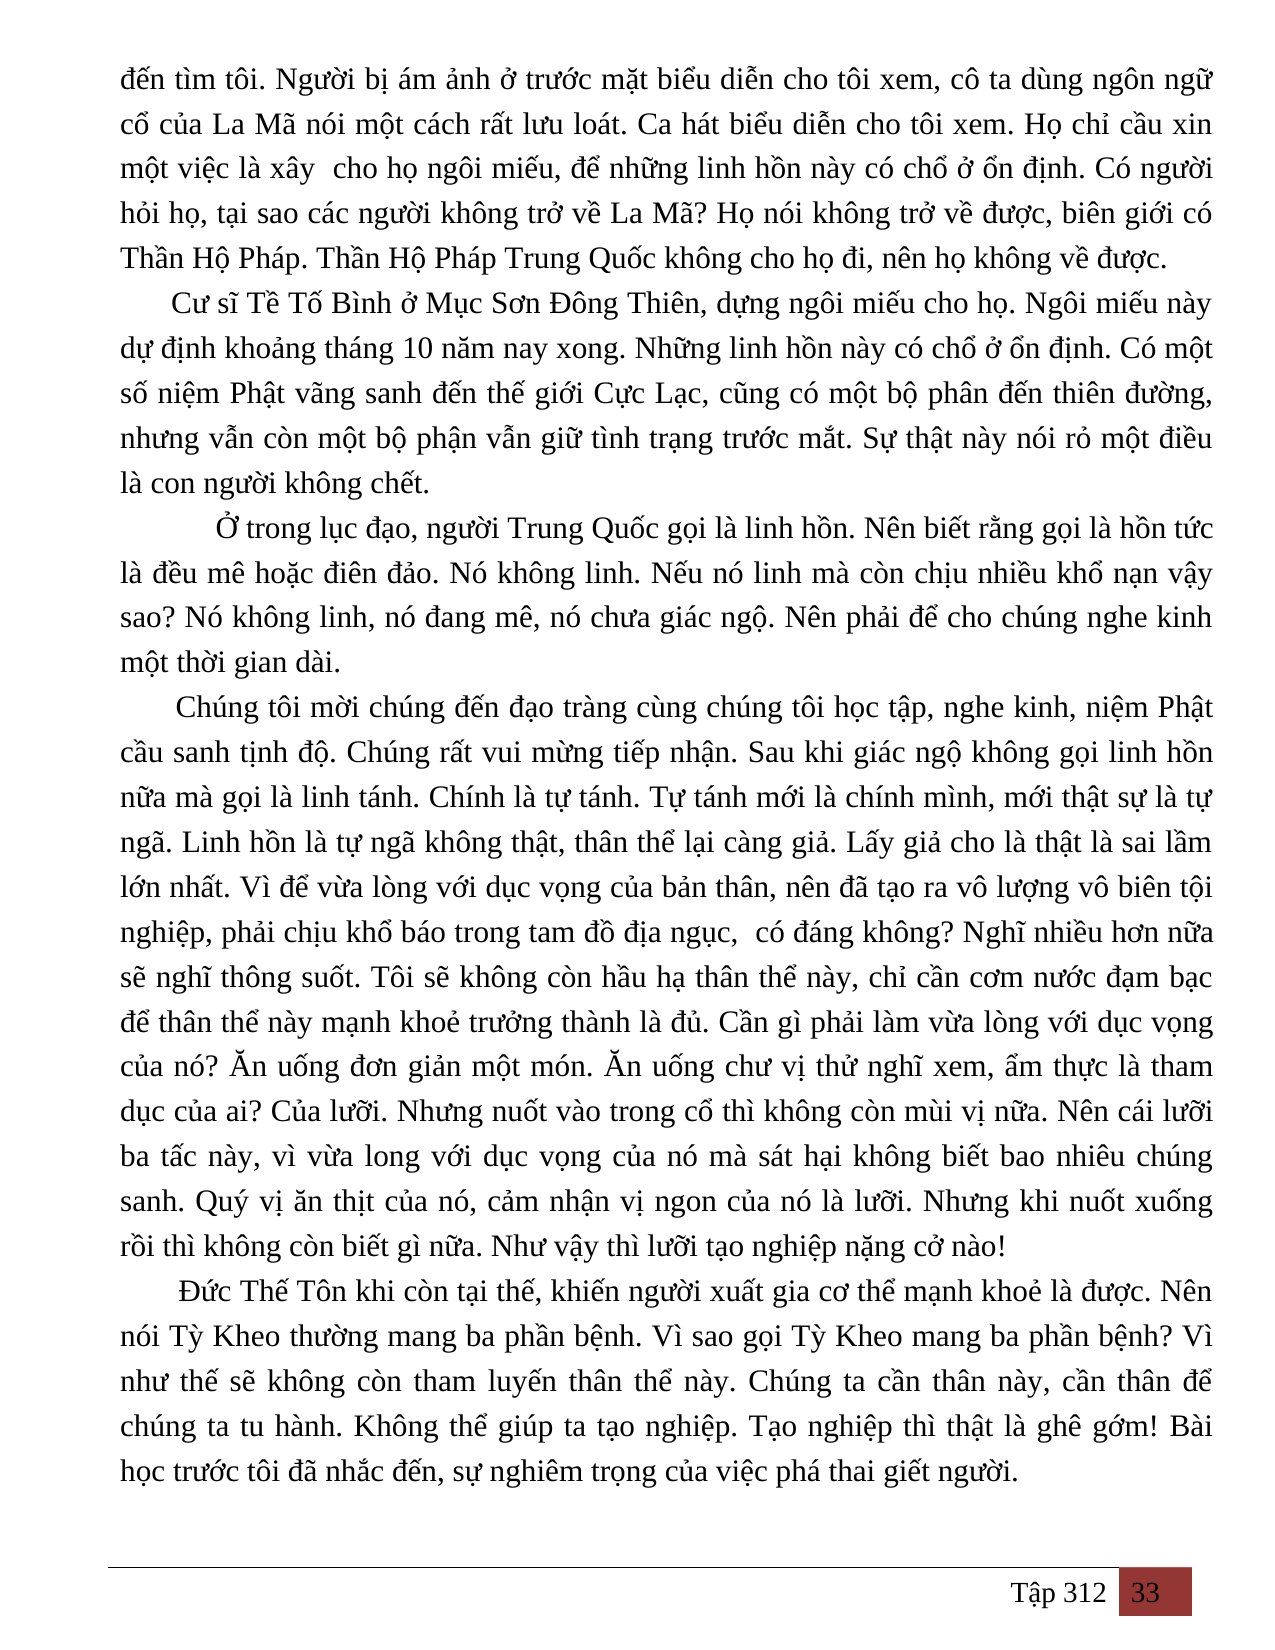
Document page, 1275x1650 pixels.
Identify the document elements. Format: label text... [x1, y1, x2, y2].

text Đức Thế Tôn khi còn tại thế, khiến người xuất gia cơ thể mạnh khoẻ là được. Nên nói Tỳ Kheo thường mang ba phần bệnh. Vì sao gọi Tỳ Kheo mang ba phần bệnh? Vì như thế sẽ không còn tham luyến thân thể này. Chúng ta cần thân này, cần thân để chúng ta tu hành. Không thể giúp ta tạo nghiệp. Tạo nghiệp thì thật là ghê gớm! Bài học trước tôi đã nhắc đến, sự nghiêm trọng của việc phá thai giết người. [120, 1272, 1215, 1488]
text Cư sĩ Tề Tố Bình ở Mục Sơn Đông Thiên, dựng ngôi miếu cho họ. Ngôi miếu này dự định khoảng tháng 10 năm nay xong. Những linh hồn này có chổ ở ổn định. Có một số niệm Phật vãng sanh đến thế giới Cực Lạc, cũng có một bộ phân đến thiên đường, nhưng vẫn còn một bộ phận vẫn giữ tình trạng trước mắt. Sự thật này nói rỏ một điều là con người không chết. [120, 284, 1215, 500]
text Ở trong lục đạo, người Trung Quốc gọi là linh hồn. Nên biết rằng gọi là hồn tức là đều mê hoặc điên đảo. Nó không linh. Nếu nó linh mà còn chịu nhiều khổ nạn vậy sao? Nó không linh, nó đang mê, nó chưa giác ngộ. Nên phải để cho chúng nghe kinh một thời gian dài. [120, 509, 1215, 679]
text Chúng tôi mời chúng đến đạo tràng cùng chúng tôi học tập, nghe kinh, niệm Phật cầu sanh tịnh độ. Chúng rất vui mừng tiếp nhận. Sau khi giác ngộ không gọi linh hồn nữa mà gọi là linh tánh. Chính là tự tánh. Tự tánh mới là chính mình, mới thật sự là tự ngã. Linh hồn là tự ngã không thật, thân thể lại càng giả. Lấy giả cho là thật là sai lầm lớn nhất. Vì để vừa lòng với dục vọng của bản thân, nên đã tạo ra vô lượng vô biên tội nghiệp, phải chịu khổ báo trong tam đồ địa ngục, có đáng không? Nghĩ nhiều hơn nữa sẽ nghĩ thông suốt. Tôi sẽ không còn hầu hạ thân thể này, chỉ cần cơm nước đạm bạc để thân thể này mạnh khoẻ trưởng thành là đủ. Cần gì phải làm vừa lòng với dục vọng của nó? Ăn uống đơn giản một món. Ăn uống chư vị thử nghĩ xem, ẩm thực là tham dục của ai? Của lưỡi. Nhưng nuốt vào trong cổ thì không còn mùi vị nữa. Nên cái lưỡi ba tấc này, vì vừa long với dục vọng của nó mà sát hại không biết bao nhiêu chúng sanh. Quý vị ăn thịt của nó, cảm nhận vị ngon của nó là lưỡi. Nhưng khi nuốt xuống rồi thì không còn biết gì nữa. Như vậy thì lưỡi tạo nghiệp nặng cở nào! [120, 688, 1215, 1263]
